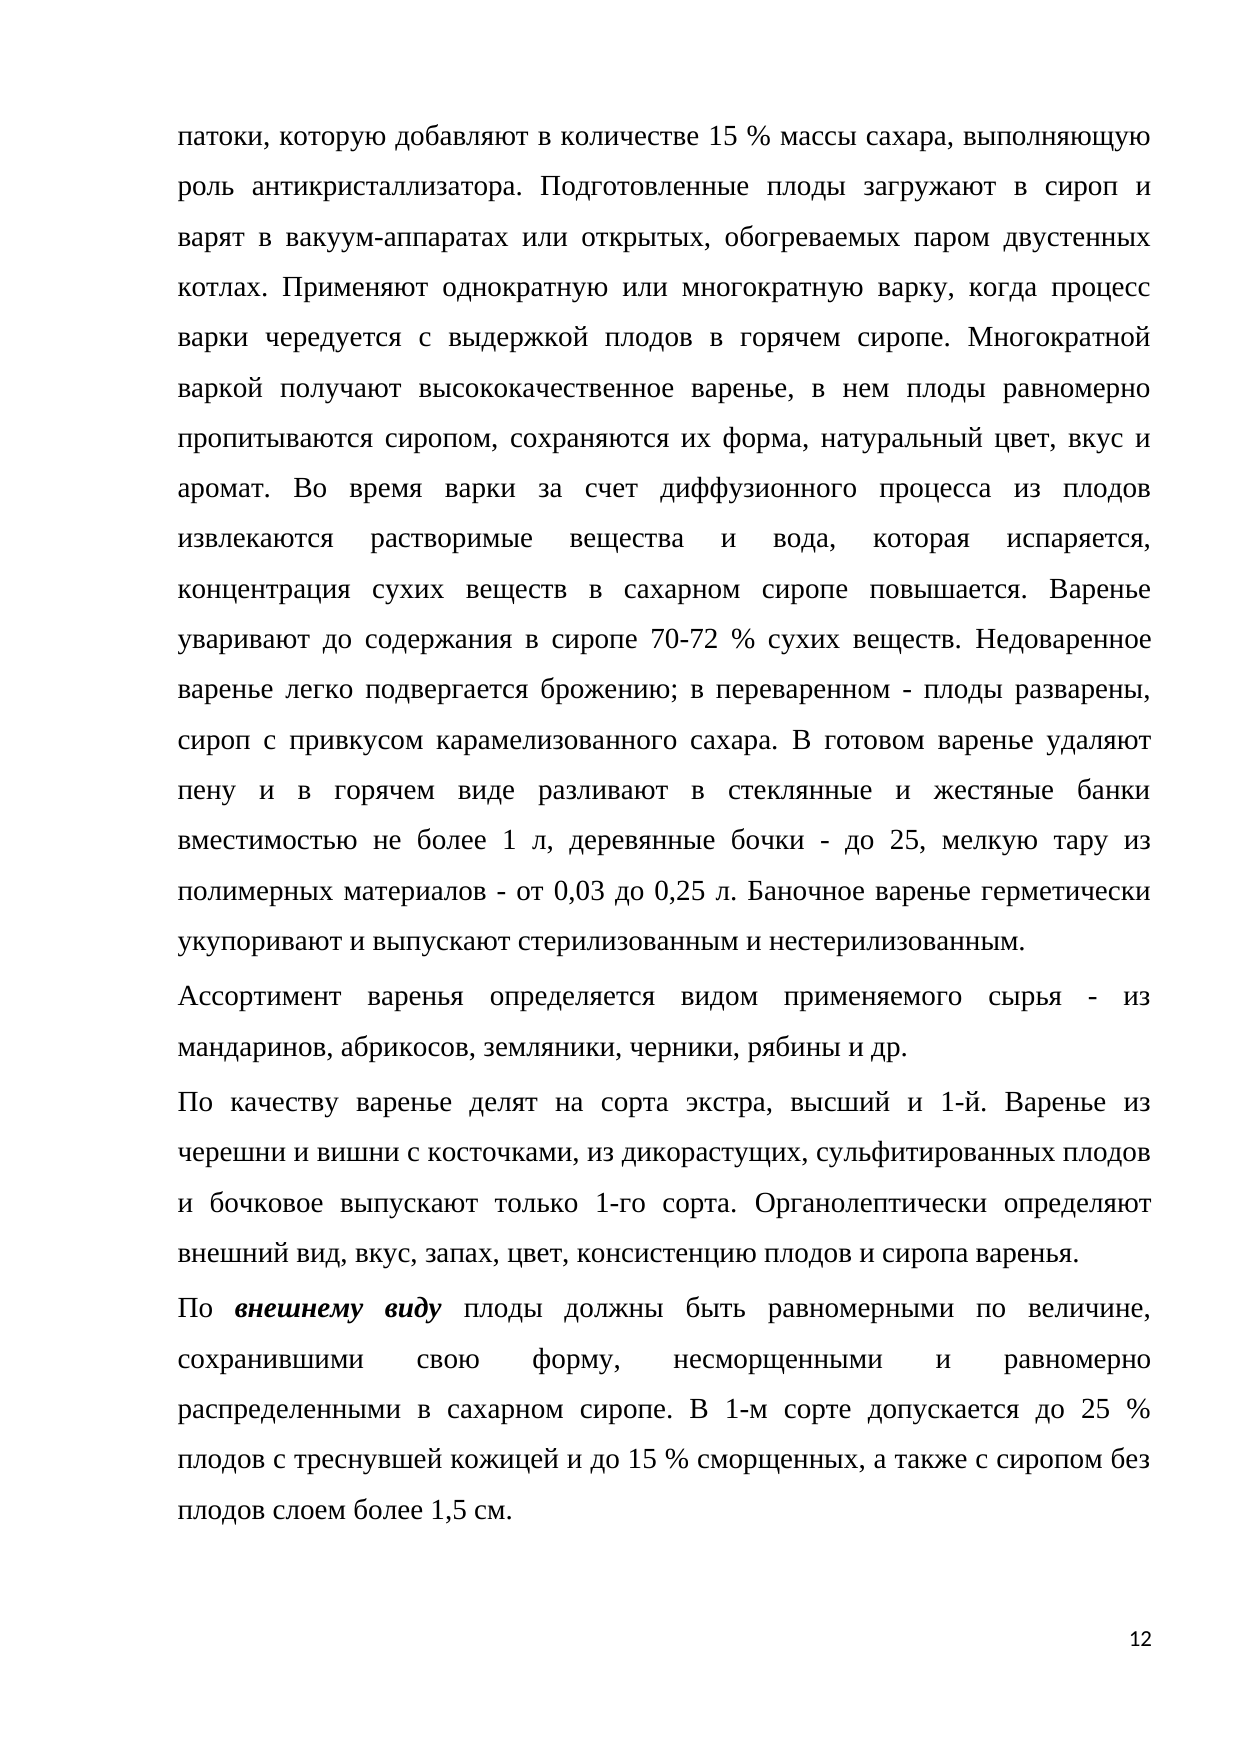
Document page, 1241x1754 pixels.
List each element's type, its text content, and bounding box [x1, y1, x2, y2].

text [177, 118, 1152, 957]
text По качеству варенье делят на сорта экстра, высший и 1-й. Варенье из черешни и вишни с косточками, из дикорастущих, сульфитированных плодов и бочковое выпускают только 1-го сорта. Органолептически определяют внешний вид, вкус, запах, цвет, консистенцию плодов и сиропа варенья. [177, 1084, 1152, 1269]
text По внешнему виду плоды должны быть равномерными по величине, сохранившими свою форму, несморщенными и равномерно распределенными в сахарном сиропе. В 1-м сорте допускается до 25 % плодов с треснувшей кожицей и до 15 % сморщенных, а также с сиропом без плодов слоем более 1,5 см. [177, 1291, 1152, 1525]
text Ассортимент варенья определяется видом применяемого сырья - из мандаринов, абрикосов, земляники, черники, рябины и др. [177, 978, 1152, 1062]
